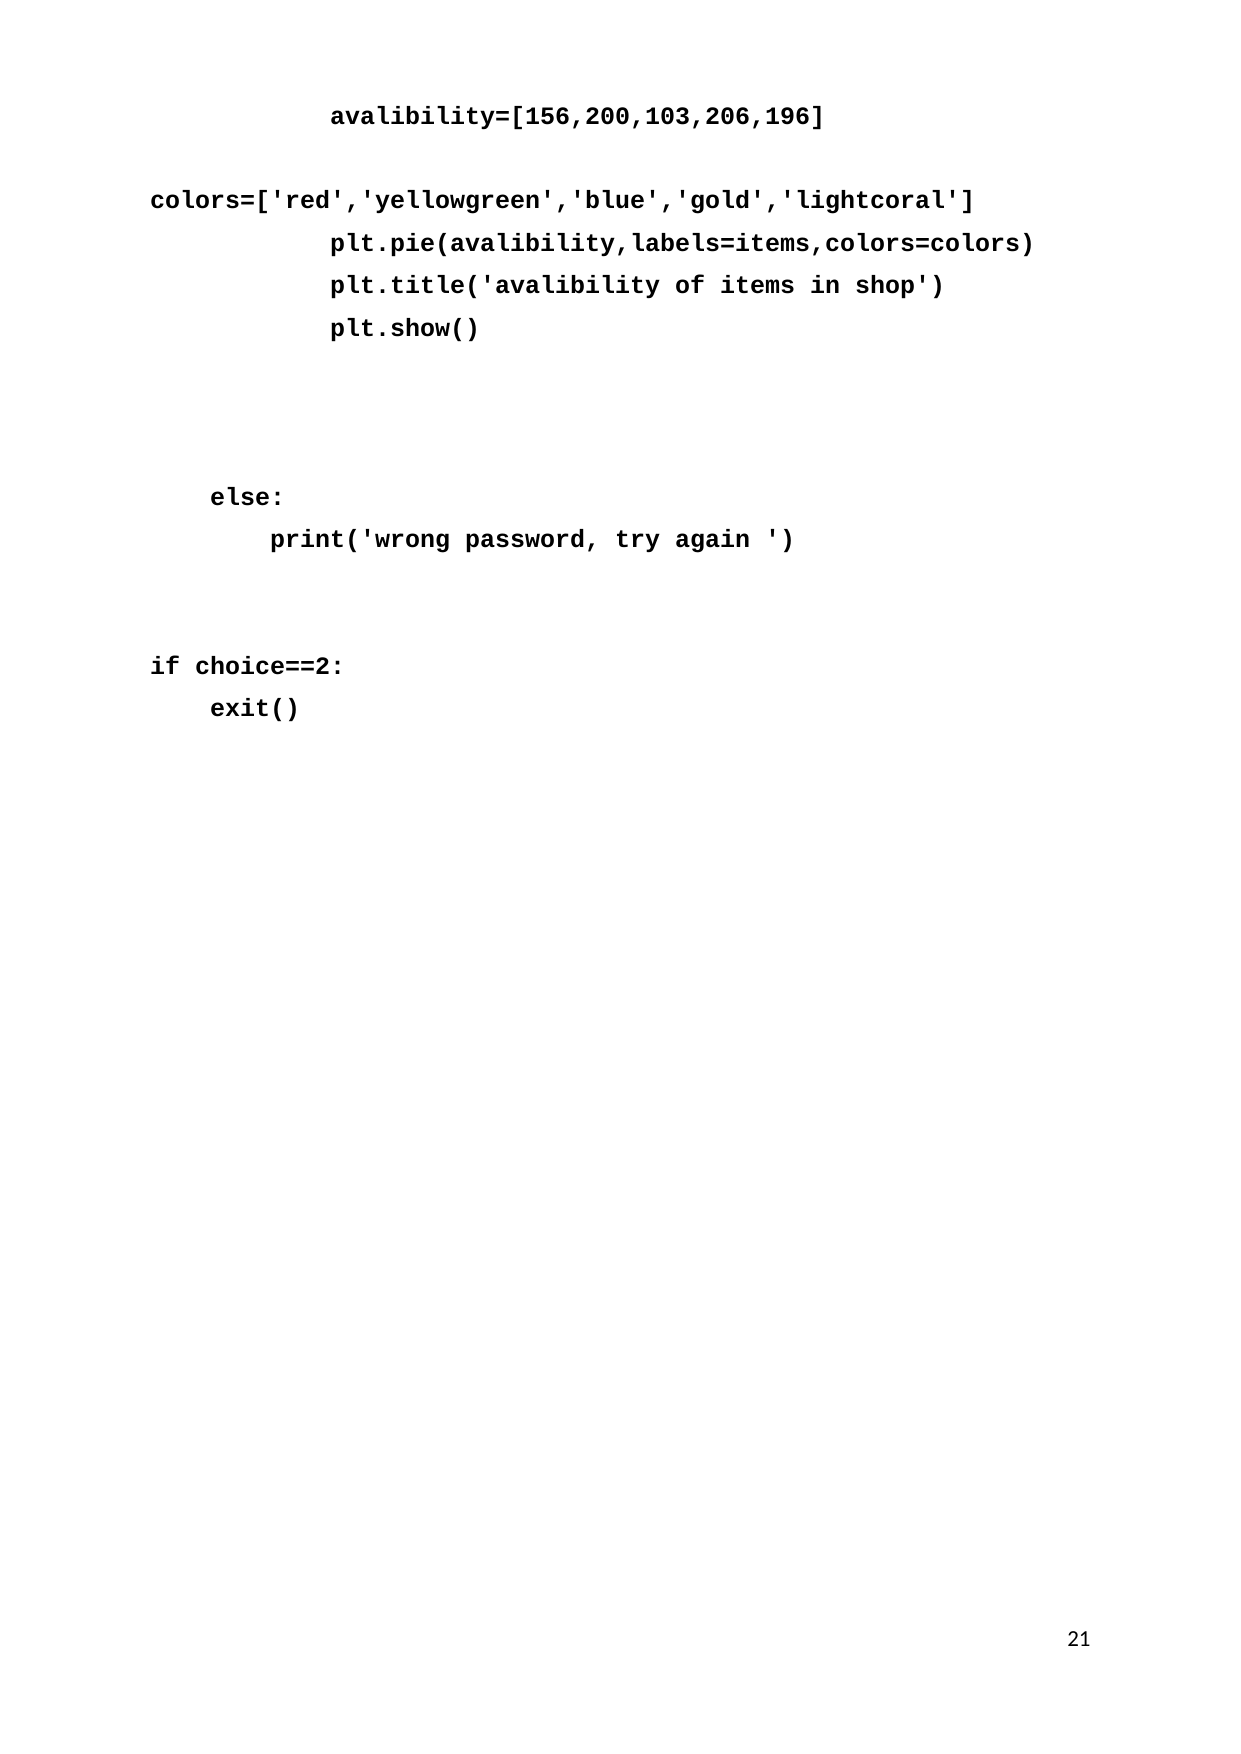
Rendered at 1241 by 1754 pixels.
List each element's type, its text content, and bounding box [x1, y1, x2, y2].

text colors=['red','yellowgreen','blue','gold','lightcoral'] [150, 146, 1090, 216]
text else: [150, 484, 1090, 513]
text plt.title('avalibility of items in shop') [150, 273, 1090, 301]
text plt.show() [150, 316, 1090, 344]
text print('wrong password, try again ') [150, 527, 1090, 555]
text if choice==2: [150, 653, 1090, 682]
text exit() [150, 696, 1090, 724]
text avalibility=[156,200,103,206,196] [150, 103, 1090, 132]
text plt.pie(avalibility,labels=items,colors=colors) [150, 231, 1090, 259]
